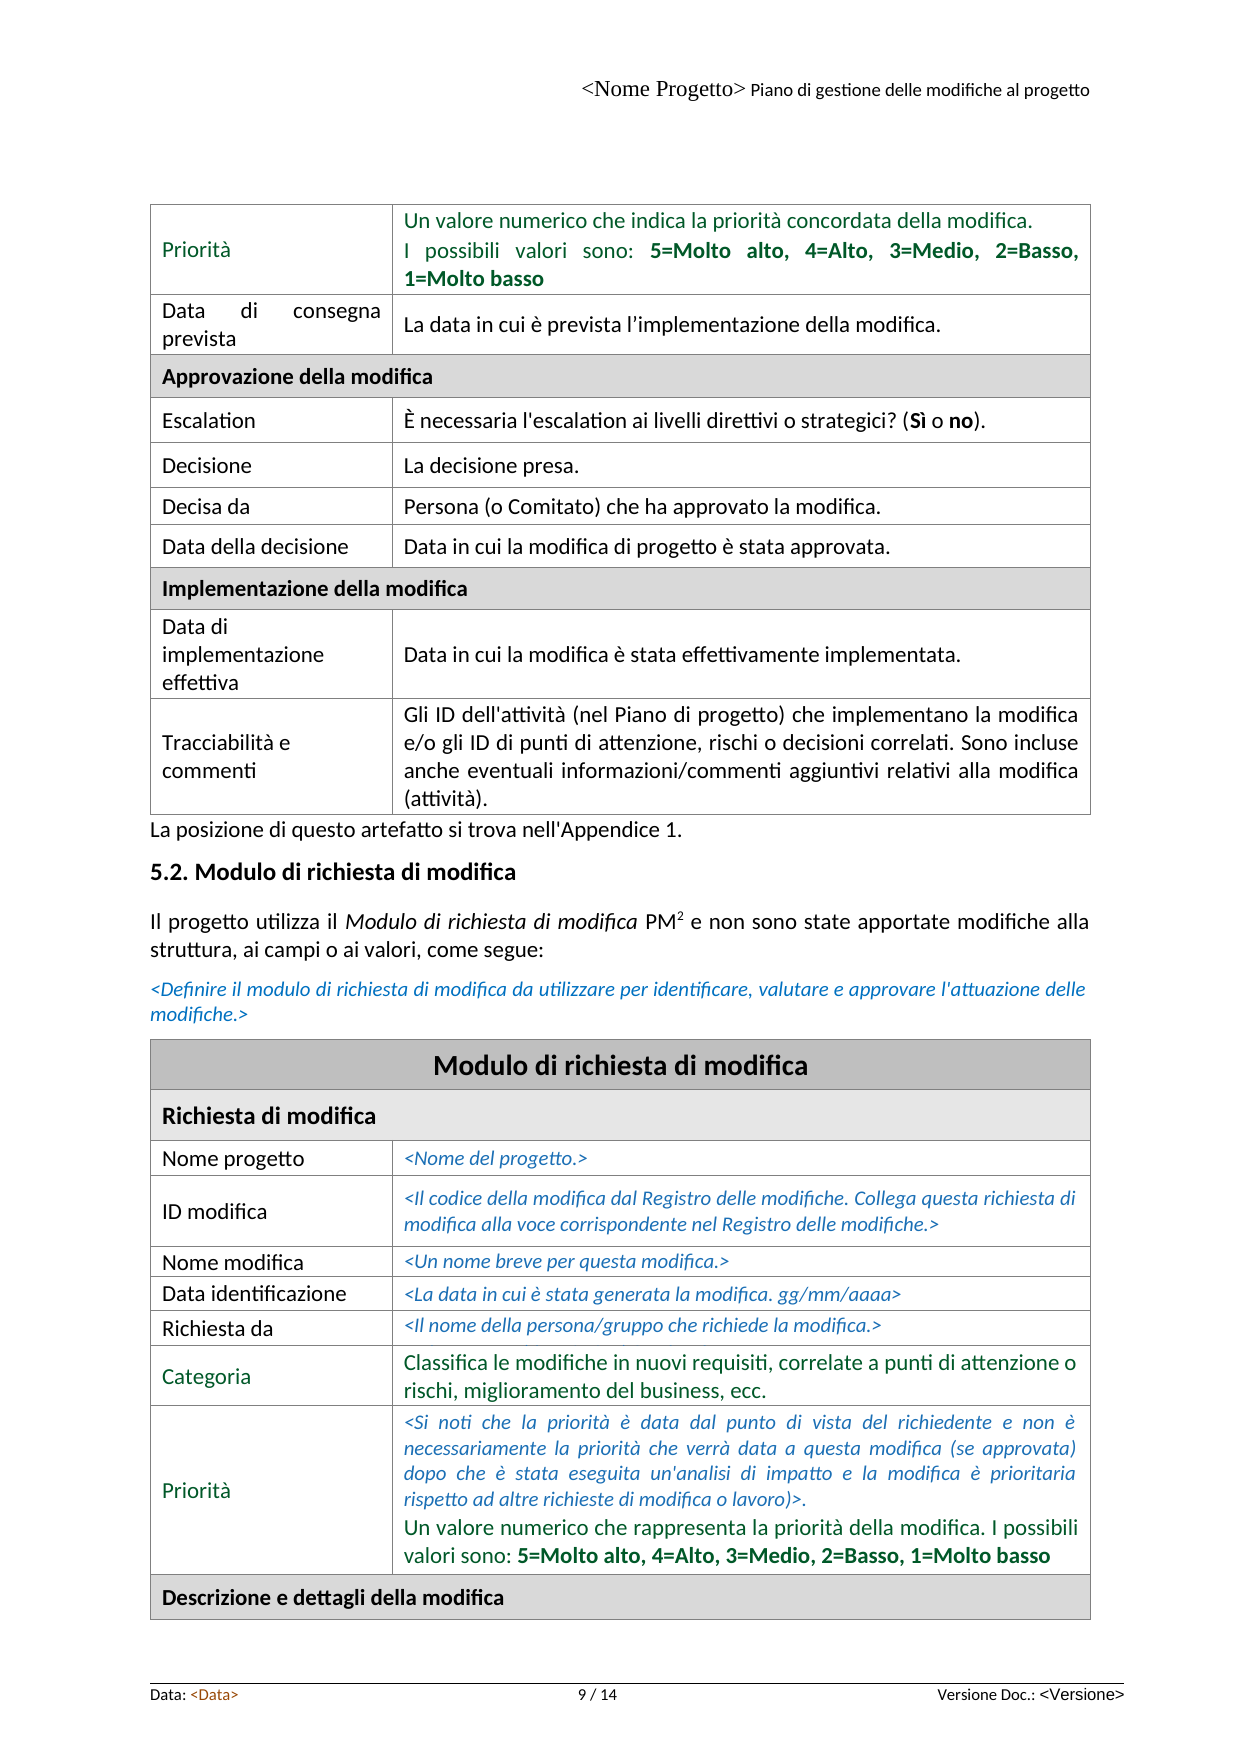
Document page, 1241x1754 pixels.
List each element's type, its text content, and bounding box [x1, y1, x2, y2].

table_cell Gli ID dell'attività (nel Piano di progetto) che implementano la modifica e/o gli ID di punti di attenzione, rischi o decisioni correlati. Sono incluse anche eventuali informazioni/commenti aggiuntivi relativi alla modifica (attività). [393, 699, 1090, 814]
table_cell Richiesta da [151, 1311, 392, 1345]
subtitle Modulo di richiesta di modifica [150, 856, 1090, 886]
table_cell <Si noti che la priorità è data dal punto di vista del richiedente e non è necessariamente la priorità che verrà data a questa modifica (se approvata) dopo che è stata eseguita un'analisi di impatto e la modifica è prioritaria rispetto ad altre richieste di modifica o lavoro)>. Un valore numerico che rappresenta la priorità della modifica. I possibili valori sono: 5=Molto alto, 4=Alto, 3=Medio, 2=Basso, 1=Molto basso 5=Very high, 4=High, 3=Medium, 2=Low, 1=Very low. [393, 1406, 1090, 1574]
table_cell La decisione presa. [393, 443, 1090, 487]
table_cell Data in cui la modifica di progetto è stata approvata. [393, 525, 1090, 567]
text Il progetto utilizza il Modulo di richiesta di modifica PM2 e non sono state apportate modifiche alla struttura, ai campi o ai valori, come segue: [150, 907, 1090, 963]
table_cell Persona (o Comitato) che ha approvato la modifica. [393, 488, 1090, 524]
table_cell Data in cui la modifica è stata effettivamente implementata. [393, 610, 1090, 698]
table_cell La data in cui è prevista l’implementazione della modifica. [393, 295, 1090, 354]
table_cell <Nome del progetto.> [393, 1141, 1090, 1175]
table_cell Escalation [151, 398, 392, 442]
table_cell Approvazione della modifica [151, 355, 1090, 397]
table_cell Nome progetto [151, 1141, 392, 1175]
table_cell Classifica le modifiche in nuovi requisiti, correlate a punti di attenzione o rischi, miglioramento del business, ecc. [393, 1346, 1090, 1405]
table_cell Richiesta di modifica [151, 1090, 1090, 1140]
table_cell Priorità [151, 1406, 392, 1574]
table_cell Data della decisione [151, 525, 392, 567]
table_cell <Il codice della modifica dal Registro delle modifiche. Collega questa richiesta di modifica alla voce corrispondente nel Registro delle modifiche.> [393, 1176, 1090, 1246]
table_cell Implementazione della modifica [151, 568, 1090, 609]
table_cell Decisa da [151, 488, 392, 524]
table_cell È necessaria l'escalation ai livelli direttivi o strategici? (Sì o no). [393, 398, 1090, 442]
table_cell <Un nome breve per questa modifica.> [393, 1247, 1090, 1276]
table_cell <La data in cui è stata generata la modifica. gg/mm/aaaa> [393, 1277, 1090, 1310]
list <Definire il modulo di richiesta di modifica da utilizzare per identificare, valutare e approvare l'attuazione delle modifiche.> [150, 976, 1090, 1027]
table_cell Data di consegna prevista [151, 295, 392, 354]
table_cell <Il nome della persona/gruppo che richiede la modifica.> A short name (description) for the change. [393, 1311, 1090, 1345]
table_cell Data di implementazione effettiva [151, 610, 392, 698]
table_header Modulo di richiesta di modifica [151, 1040, 1090, 1089]
table_cell Un valore numerico che indica la priorità concordata della modifica. I possibili valori sono: 5=Molto alto, 4=Alto, 3=Medio, 2=Basso, 1=Molto basso [393, 205, 1090, 294]
table_cell Data identificazione [151, 1277, 392, 1310]
table_cell ID modifica [151, 1176, 392, 1246]
table_cell Priorità [151, 205, 392, 294]
table_cell Descrizione e dettagli della modifica [151, 1575, 1090, 1619]
table_cell Nome modifica [151, 1247, 392, 1276]
table_cell Decisione [151, 443, 392, 487]
table_cell Categoria [151, 1346, 392, 1405]
table_cell Tracciabilità e commenti [151, 699, 392, 814]
text La posizione di questo artefatto si trova nell'Appendice 1. [150, 815, 1090, 843]
